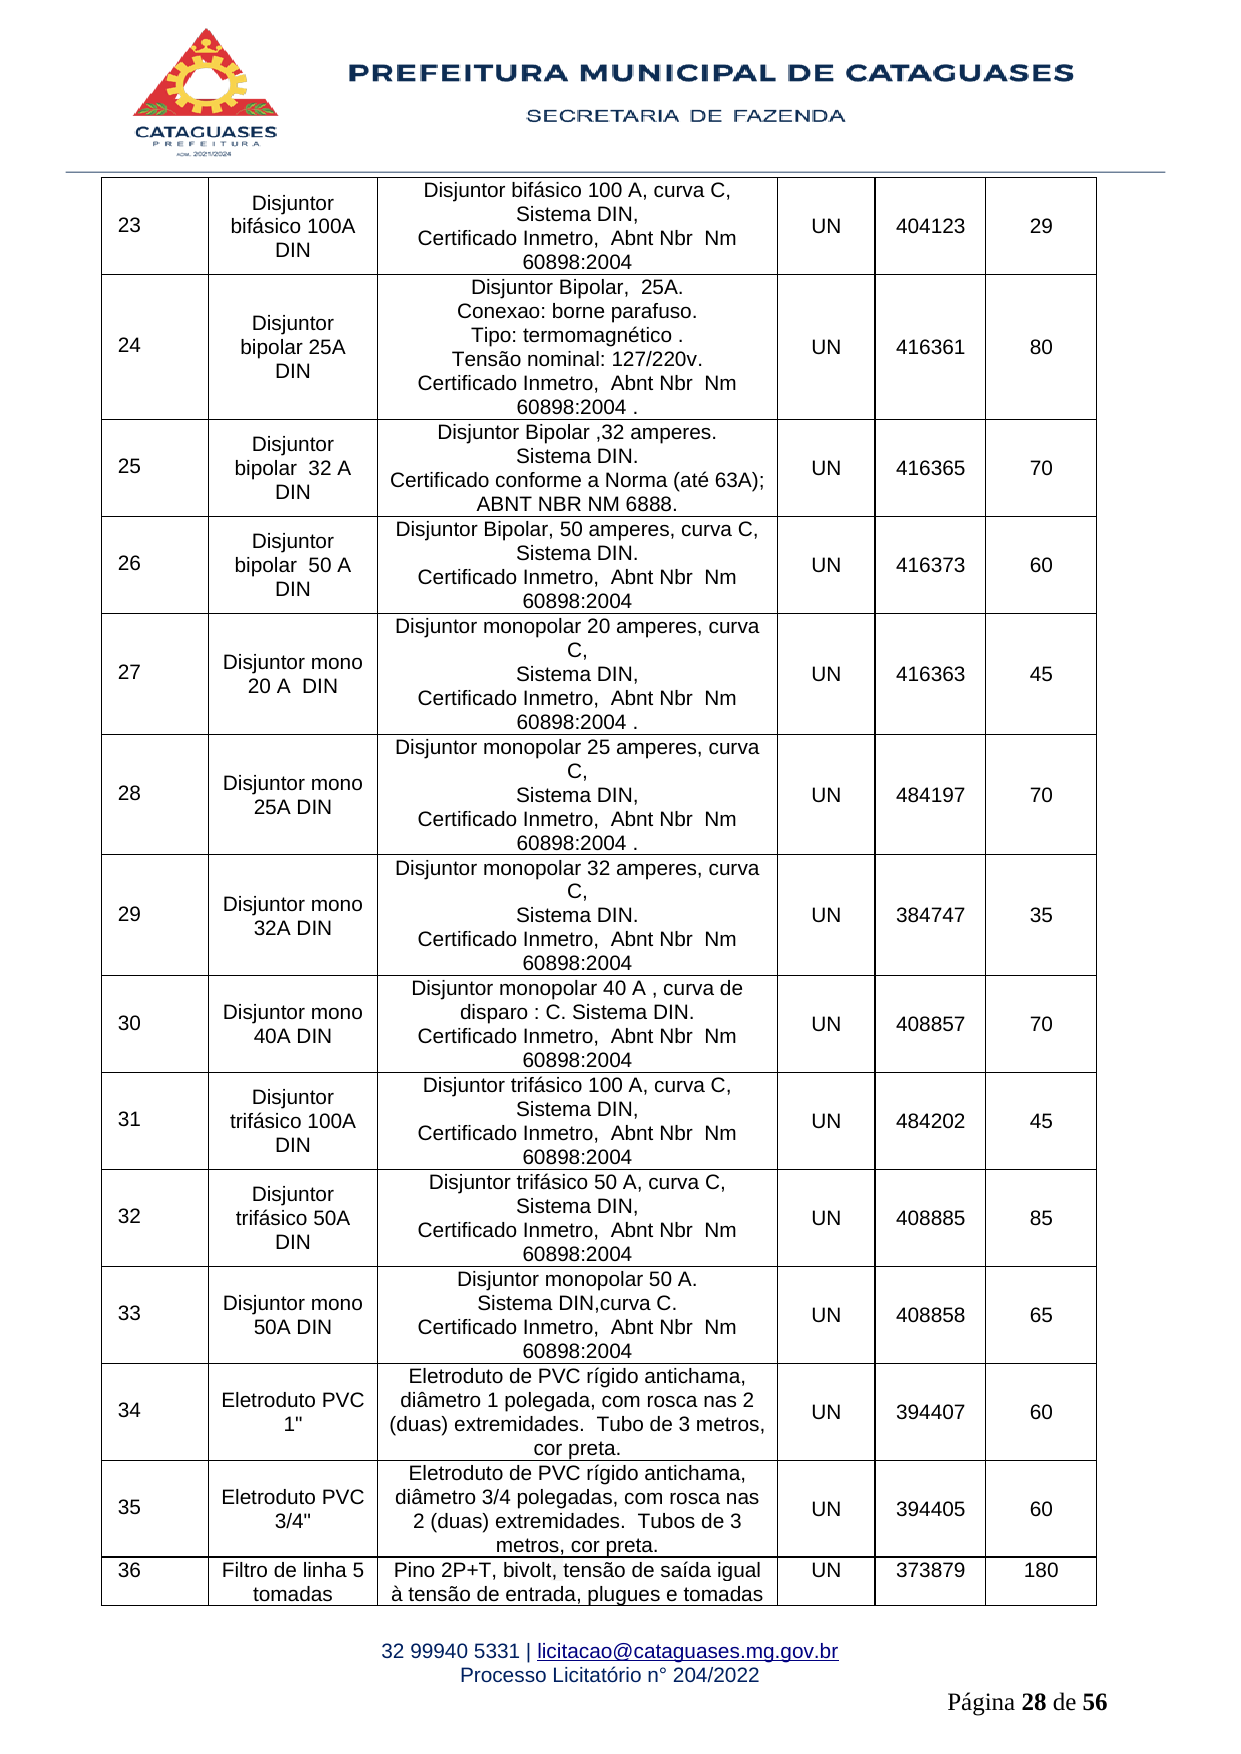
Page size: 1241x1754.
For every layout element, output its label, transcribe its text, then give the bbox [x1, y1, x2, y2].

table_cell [209, 1558, 377, 1605]
table_cell [102, 855, 208, 975]
table_cell Disjuntor bifásico 100 A, curva C, Sistema DIN, Certificado Inmetro, Abnt Nbr Nm 60898:2004 [378, 178, 777, 274]
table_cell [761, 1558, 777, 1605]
table_cell Disjuntor bifásico 100A DIN [209, 178, 377, 274]
table_cell [102, 1364, 208, 1459]
table_cell UN [778, 1558, 874, 1605]
table_cell UN [778, 178, 874, 274]
table_cell 60 [986, 1461, 1096, 1556]
table_cell UN [778, 275, 874, 419]
table_cell Disjuntor monopolar 32 amperes, curva C, Sistema DIN. Certificado Inmetro, Abnt Nbr Nm 60898:2004 [378, 855, 777, 975]
table_cell [102, 1558, 208, 1605]
table_cell [102, 1073, 208, 1169]
table_cell 416365 [876, 420, 985, 516]
table_cell UN [778, 517, 874, 613]
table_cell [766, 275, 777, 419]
table_cell 384747 [876, 855, 985, 975]
table_cell Disjuntor Bipolar ,32 amperes. Sistema DIN. Certificado conforme a Norma (até 63A); ABNT NBR NM 6888. [378, 420, 777, 516]
table_cell Disjuntor monopolar 50 A. Sistema DIN,curva C. Certificado Inmetro, Abnt Nbr Nm 60898:2004 [378, 1267, 777, 1363]
table_cell [102, 1170, 208, 1266]
table_cell [102, 1461, 208, 1556]
table_cell Disjuntor bipolar 50 A DIN [209, 517, 377, 613]
table_cell 85 [986, 1170, 1096, 1266]
table_cell Disjuntor monopolar 25 amperes, curva C, Sistema DIN, Certificado Inmetro, Abnt Nbr Nm 60898:2004 . [378, 735, 777, 854]
picture [65, 9, 1166, 200]
table_cell [102, 275, 208, 419]
table_cell 484197 [876, 735, 985, 854]
table_cell 70 [986, 976, 1096, 1072]
table_cell Disjuntor mono 25A DIN [209, 735, 377, 854]
table_cell Disjuntor mono 50A DIN [209, 1267, 377, 1363]
table_cell UN [778, 1073, 874, 1169]
table_cell 45 [986, 1073, 1096, 1169]
table_cell 45 [986, 614, 1096, 733]
table_cell Eletroduto PVC 3/4" [209, 1461, 377, 1556]
table_cell 65 [986, 1267, 1096, 1363]
table_cell Disjuntor mono 40A DIN [209, 976, 377, 1072]
table_cell Disjuntor trifásico 100 A, curva C, Sistema DIN, Certificado Inmetro, Abnt Nbr Nm 60898:2004 [378, 1073, 777, 1169]
table_cell 70 [986, 735, 1096, 854]
table_cell [102, 976, 208, 1072]
table_cell [102, 178, 208, 274]
table_cell 404123 [876, 178, 985, 274]
table_cell UN [778, 420, 874, 516]
table_cell UN [778, 1170, 874, 1266]
table_cell 29 [986, 178, 1096, 274]
table_cell UN [778, 735, 874, 854]
table_cell 408857 [876, 976, 985, 1072]
table_cell UN [778, 1461, 874, 1556]
table_cell Disjuntor bipolar 32 A DIN [209, 420, 377, 516]
table_cell 408885 [876, 1170, 985, 1266]
table_cell Eletroduto PVC 1" [209, 1364, 377, 1459]
table_cell UN [778, 1364, 874, 1459]
table_cell 394407 [876, 1364, 985, 1459]
table_cell Disjuntor trifásico 50A DIN [209, 1170, 377, 1266]
table_cell 416361 [876, 275, 985, 419]
table_cell Eletroduto de PVC rígido antichama, diâmetro 1 polegada, com rosca nas 2 (duas) extremidades. Tubo de 3 metros, cor preta. [378, 1364, 777, 1459]
table_cell 408858 [876, 1267, 985, 1363]
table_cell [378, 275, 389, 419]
table_cell Disjuntor mono 32A DIN [209, 855, 377, 975]
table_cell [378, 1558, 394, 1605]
table_cell Disjuntor monopolar 20 amperes, curva C, Sistema DIN, Certificado Inmetro, Abnt Nbr Nm 60898:2004 . [378, 614, 777, 733]
table_cell 180 [986, 1558, 1096, 1605]
table_cell 394405 [876, 1461, 985, 1556]
table_cell UN [778, 855, 874, 975]
table_cell 70 [986, 420, 1096, 516]
table_cell Disjuntor trifásico 50 A, curva C, Sistema DIN, Certificado Inmetro, Abnt Nbr Nm 60898:2004 [378, 1170, 777, 1266]
table_cell 416363 [876, 614, 985, 733]
table_cell [102, 420, 208, 516]
table_cell Disjuntor bipolar 25A DIN [209, 275, 377, 419]
table_cell Disjuntor trifásico 100A DIN [209, 1073, 377, 1169]
table_cell 80 [986, 275, 1096, 419]
table_cell 373879 [876, 1558, 985, 1605]
table_cell UN [778, 614, 874, 733]
table_cell [102, 614, 208, 733]
table_cell [102, 517, 208, 613]
table_cell UN [778, 1267, 874, 1363]
table_cell Eletroduto de PVC rígido antichama, diâmetro 3/4 polegadas, com rosca nas 2 (duas) extremidades. Tubos de 3 metros, cor preta. [378, 1461, 777, 1556]
table_cell Disjuntor monopolar 40 A , curva de disparo : C. Sistema DIN. Certificado Inmetro, Abnt Nbr Nm 60898:2004 [378, 976, 777, 1072]
table_cell 60 [986, 1364, 1096, 1459]
table_cell 484202 [876, 1073, 985, 1169]
table_cell 35 [986, 855, 1096, 975]
table_cell [102, 735, 208, 854]
table_cell Disjuntor Bipolar, 50 amperes, curva C, Sistema DIN. Certificado Inmetro, Abnt Nbr Nm 60898:2004 [378, 517, 777, 613]
table_cell UN [778, 976, 874, 1072]
table_cell 60 [986, 517, 1096, 613]
table_cell [102, 1267, 208, 1363]
table_cell 416373 [876, 517, 985, 613]
table_cell Disjuntor mono 20 A DIN [209, 614, 377, 733]
